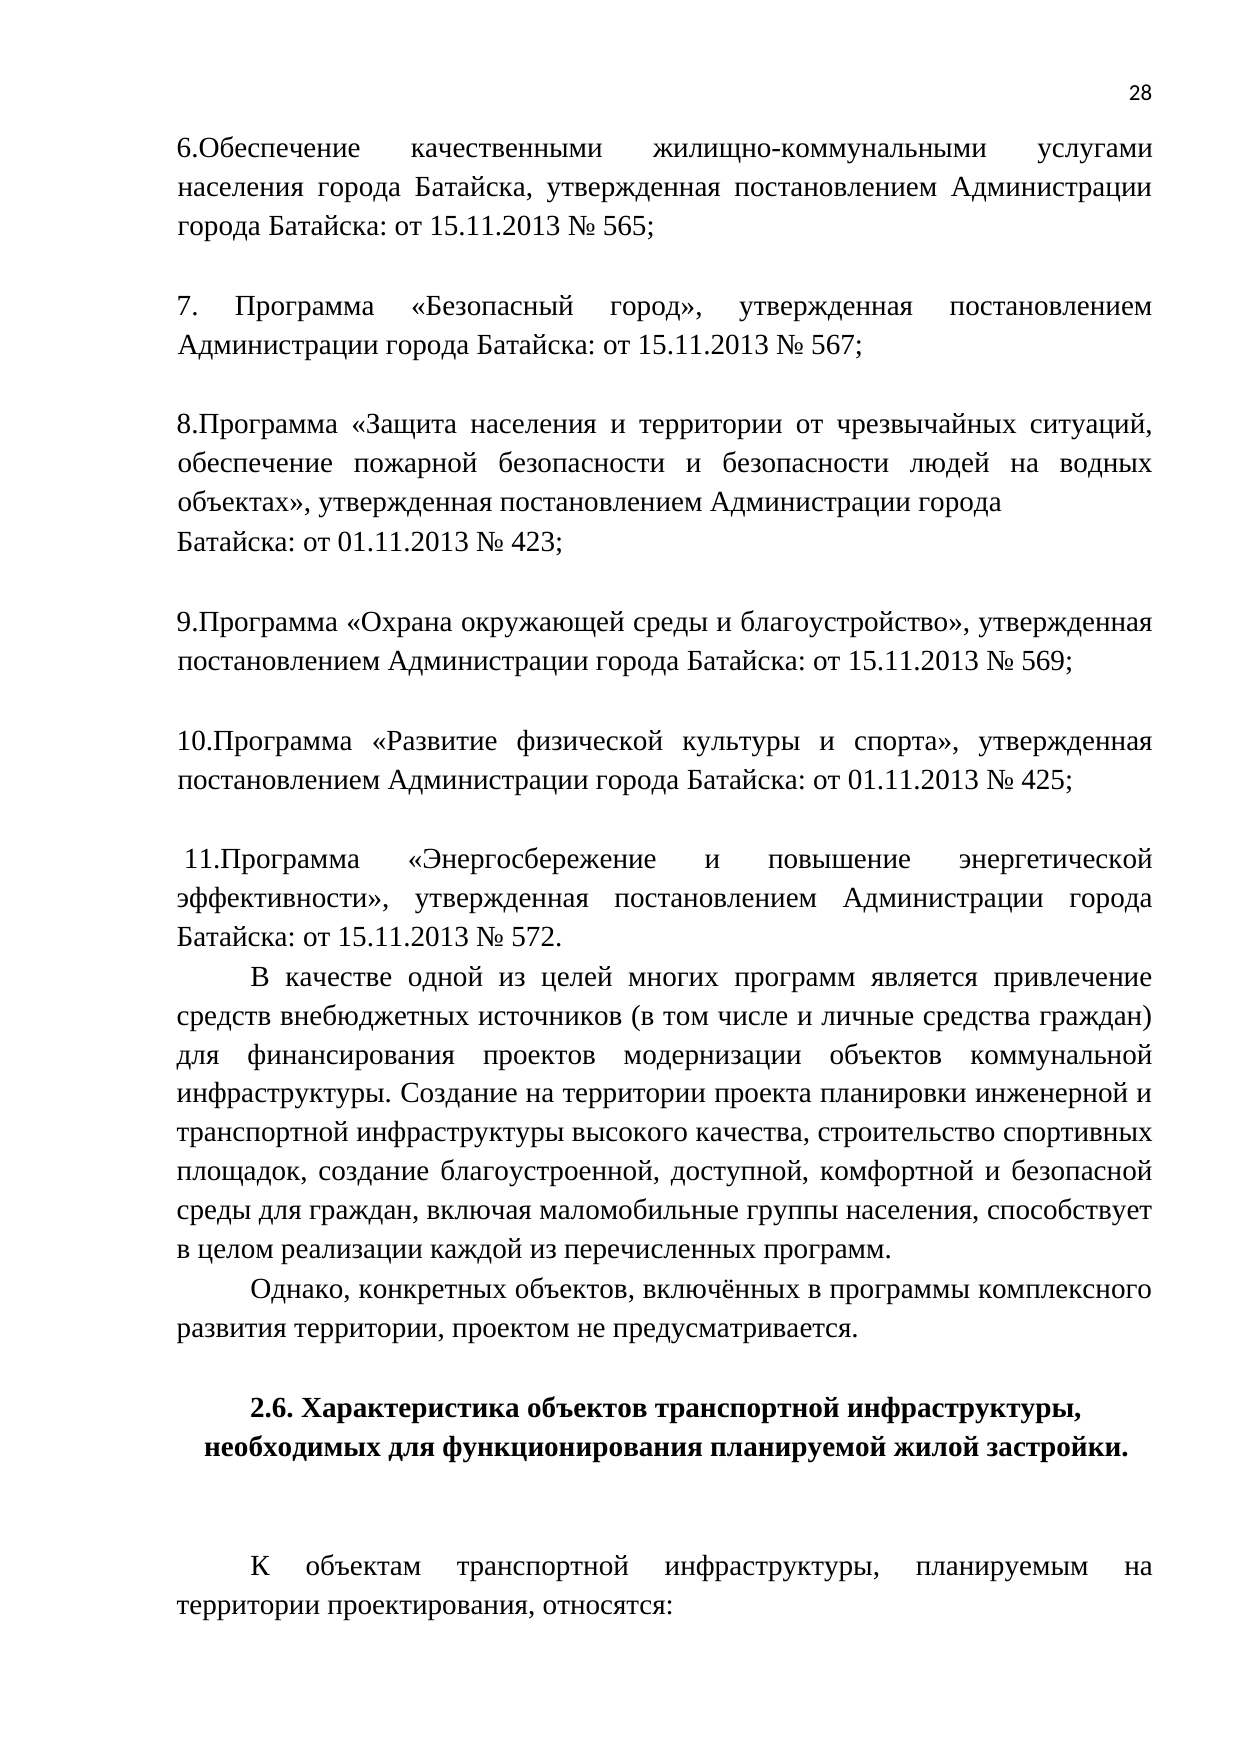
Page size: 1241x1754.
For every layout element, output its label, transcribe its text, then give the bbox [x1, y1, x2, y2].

text 10.Программа «Развитие физической культуры и спорта», утвержденная постановлением Администрации города Батайска: от 01.11.2013 № 425; [176, 723, 1153, 795]
text Однако, конкретных объектов, включённых в программы комплексного развития территории, проектом не предусматривается. [176, 1271, 1153, 1343]
text 8.Программа «Защита населения и территории от чрезвычайных ситуаций, обеспечение пожарной безопасности и безопасности людей на водных объектах», утвержденная постановлением Администрации города [176, 407, 1153, 518]
text 6.Обеспечение качественными жилищно-коммунальными услугами населения города Батайска, утвержденная постановлением Администрации города Батайска: от 15.11.2013 № 565; [176, 130, 1153, 242]
text 2.6. Характеристика объектов транспортной инфраструктуры, необходимых для функционирования планируемой жилой застройки. [181, 1390, 1151, 1462]
text Батайска: от 01.11.2013 № 423; [176, 524, 1153, 558]
text 7. Программа «Безопасный город», утвержденная постановлением Администрации города Батайска: от 15.11.2013 № 567; [176, 288, 1153, 360]
text 11.Программа «Энергосбережение и повышение энергетической эффективности», утвержденная постановлением Администрации города Батайска: от 15.11.2013 № 572. [176, 842, 1153, 953]
text К объектам транспортной инфраструктуры, планируемым на территории проектирования, относятся: [176, 1548, 1153, 1621]
text 9.Программа «Охрана окружающей среды и благоустройство», утвержденная постановлением Администрации города Батайска: от 15.11.2013 № 569; [176, 604, 1153, 677]
text В качестве одной из целей многих программ является привлечение средств внебюджетных источников (в том числе и личные средства граждан) для финансирования проектов модернизации объектов коммунальной инфраструктуры. Создание на территории проекта планировки инженерной и транспортной инфраструктуры высокого качества, строительство спортивных площадок, создание благоустроенной, доступной, комфортной и безопасной среды для граждан, включая маломобильные группы населения, способствует в целом реализации каждой из перечисленных программ. [176, 959, 1153, 1264]
